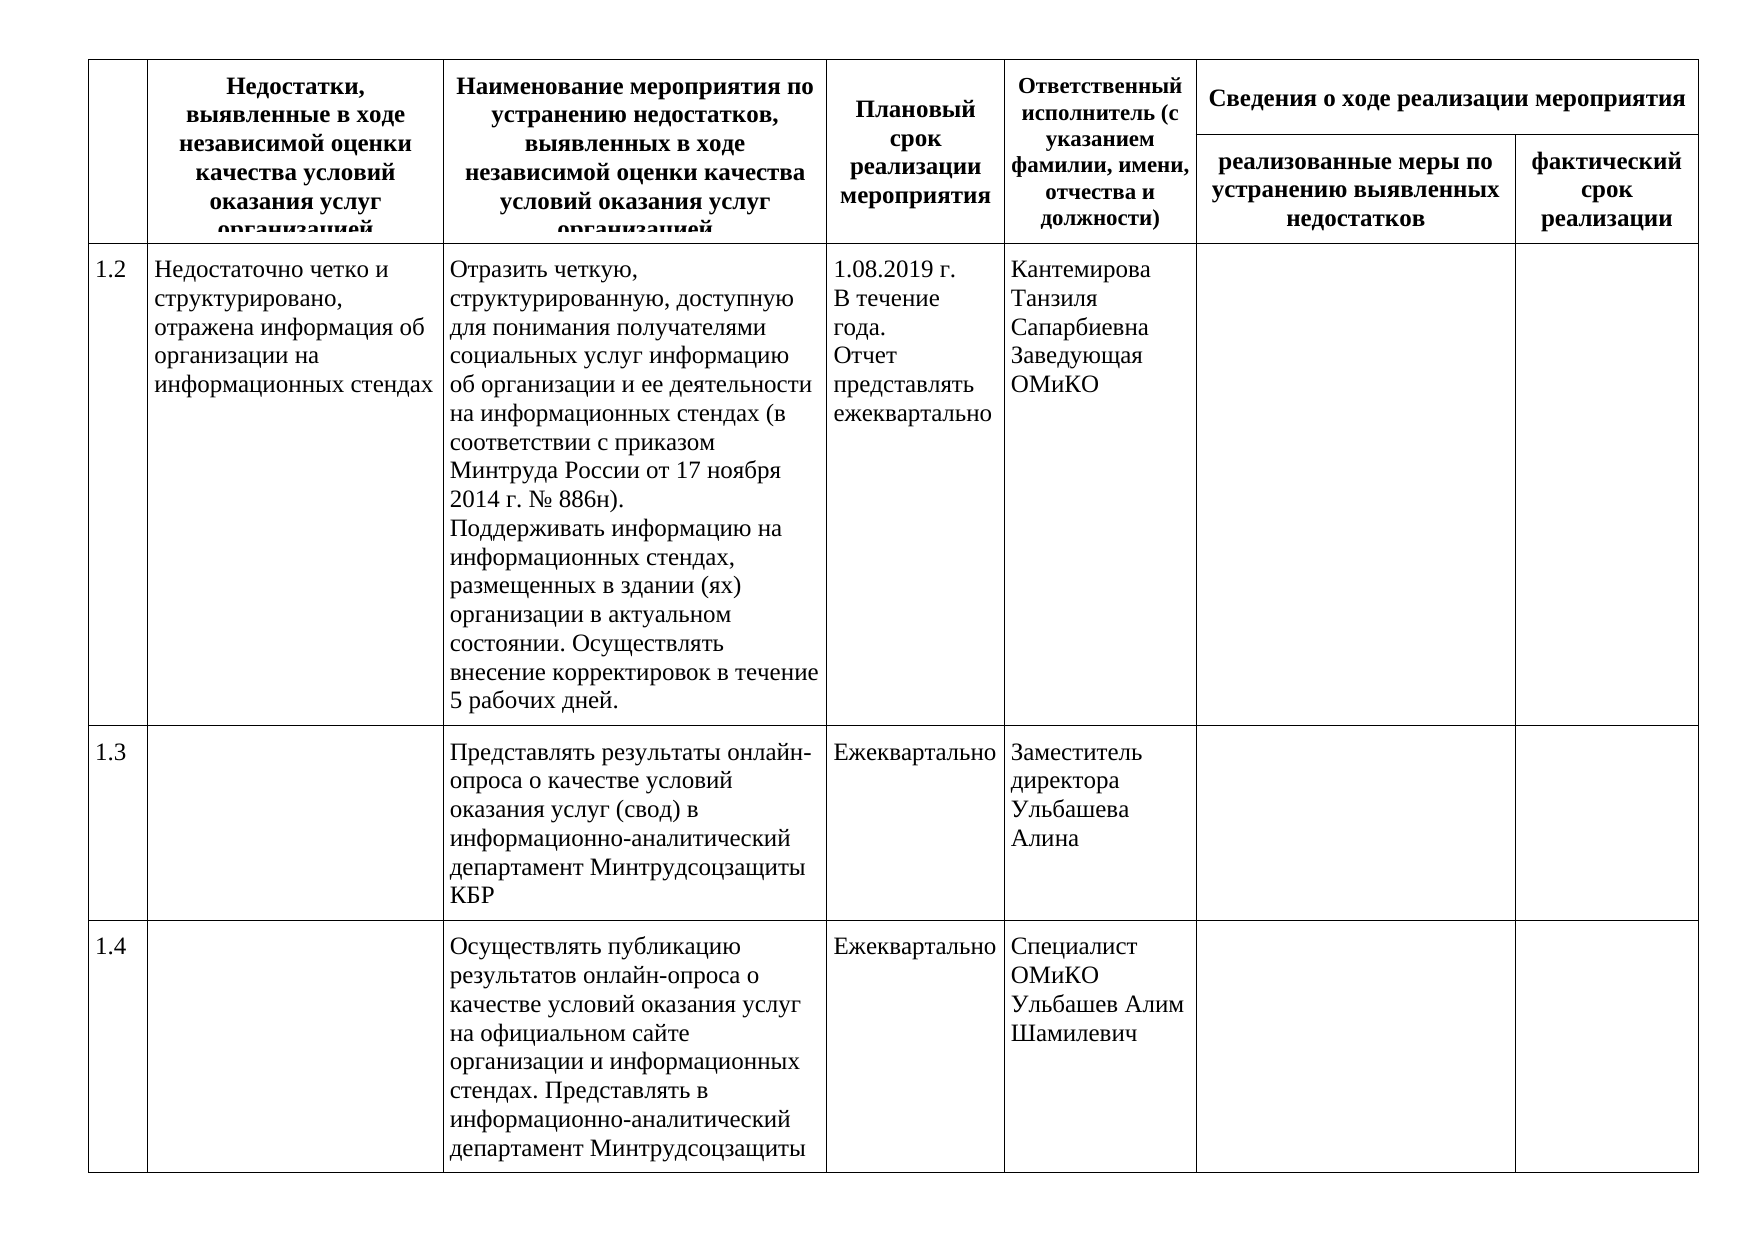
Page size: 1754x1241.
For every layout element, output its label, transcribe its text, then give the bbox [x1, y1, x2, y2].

table_cell [148, 921, 443, 1172]
table_header [89, 60, 147, 243]
table_cell [1516, 726, 1698, 920]
table_header Недостатки, выявленные в ходе независимой оценки качества условий оказания услуг организацией [148, 60, 443, 243]
table_cell фактический срок реализации [1516, 135, 1698, 243]
table_cell Кантемирова Танзиля Сапарбиевна Заведующая ОМиКО [1005, 244, 1196, 725]
table_cell Представлять результаты онлайн-опроса о качестве условий оказания услуг (свод) в информационно-аналитический департамент Минтрудсоцзащиты КБР [444, 726, 826, 920]
table_cell 1.4 [89, 921, 147, 1172]
table_cell [1516, 244, 1698, 725]
table_cell Заместитель директора Ульбашева Алина [1005, 726, 1196, 920]
table_cell 1.2 [89, 244, 147, 725]
table_header Ответственный исполнитель (с указанием фамилии, имени, отчества и должности) [1005, 60, 1196, 243]
table_cell [148, 726, 443, 920]
table_cell реализованные меры по устранению выявленных недостатков [1197, 135, 1515, 243]
table_cell Отразить четкую, структурированную, доступную для понимания получателями социальных услуг информацию об организации и ее деятельности на информационных стендах (в соответствии с приказом Минтруда России от 17 ноября 2014 г. № 886н). Поддерживать информацию на информационных стендах, размещенных в здании (ях) организации в актуальном состоянии. Осуществлять внесение корректировок в течение 5 рабочих дней. [444, 244, 826, 725]
table_cell Специалист ОМиКО Ульбашев Алим Шамилевич [1005, 921, 1196, 1172]
table_cell [1197, 244, 1515, 725]
table_header Плановый срок реализации мероприятия [827, 60, 1004, 243]
table_cell Недостаточно четко и структурировано, отражена информация об организации на информационных стендах [148, 244, 443, 725]
table_cell Ежеквартально [827, 726, 1004, 920]
table_cell [1197, 921, 1515, 1172]
table_cell 1.3 [89, 726, 147, 920]
table_header Сведения о ходе реализации мероприятия [1197, 60, 1698, 134]
table_cell [1516, 921, 1698, 1172]
table_cell Ежеквартально [827, 921, 1004, 1172]
table_header Наименование мероприятия по устранению недостатков, выявленных в ходе независимой оценки качества условий оказания услуг организацией [444, 60, 826, 243]
table_cell [1197, 726, 1515, 920]
table_cell 1.08.2019 г. В течение года. Отчет представлять ежеквартально [827, 244, 1004, 725]
